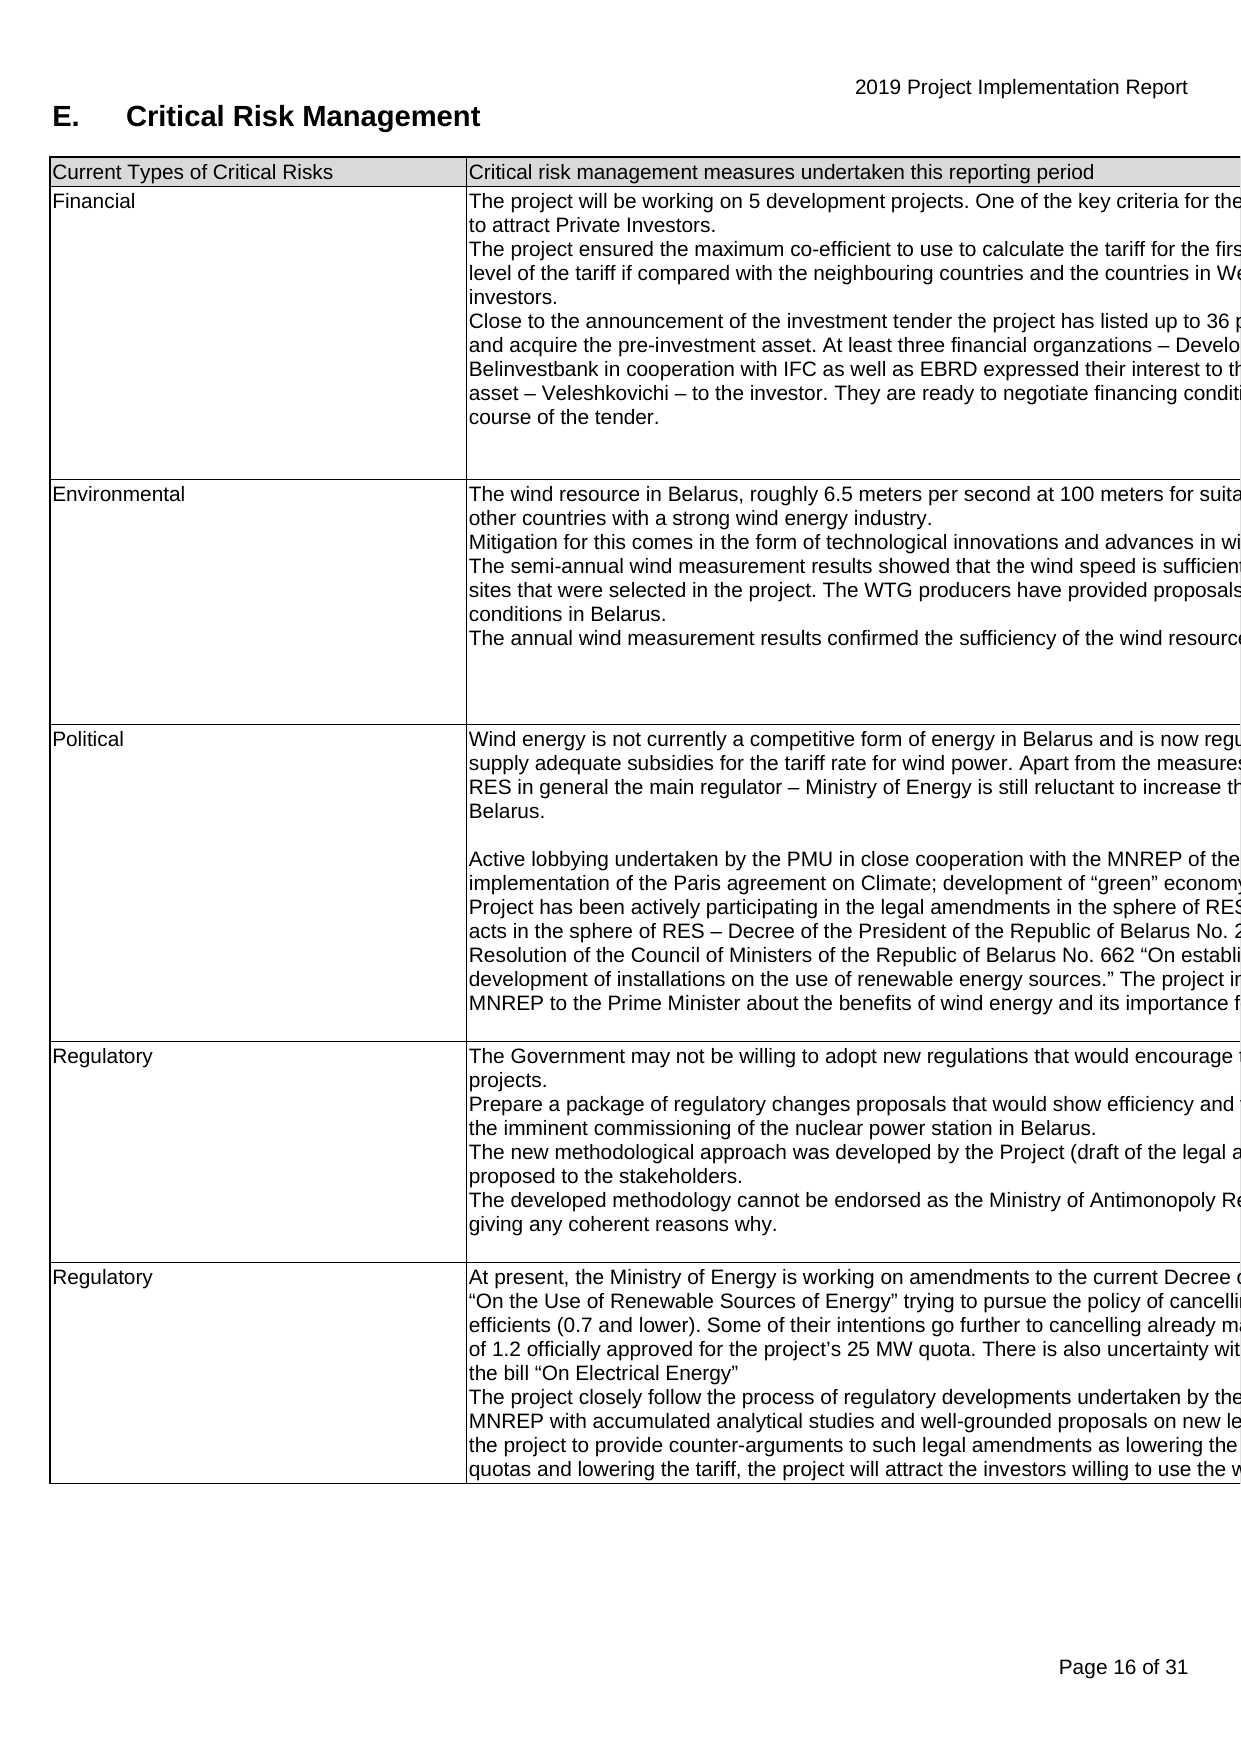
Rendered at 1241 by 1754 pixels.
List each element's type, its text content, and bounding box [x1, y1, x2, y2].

subtitle Critical Risk Management [52, 99, 1188, 132]
table_cell The project will be working on 5 development projects. One of the key criteria for the development is that the required tariff is sufficient to attract Private Investors. The project ensured the maximum co-efficient to use to calculate the tariff for the first 25 MW site – 1.2, which makes 14 US cents. This level of the tariff if compared with the neighbouring countries and the countries in Western Europe is quite sufficient to attract private investors. Close to the announcement of the investment tender the project has listed up to 36 private investors ready to take part in the tender and acquire the pre-investment asset. At least three financial organzations – Development Bank of Bealrus, a national bank – Belinvestbank in cooperation with IFC as well as EBRD expressed their interest to the tender in the sale of the first pre-investment asset – Veleshkovichi – to the investor. They are ready to negotiate financing conditions witth the inestor that will be selected in the course of the tender. [467, 187, 1240, 479]
table_cell Regulatory [51, 1042, 466, 1262]
table_cell Political [51, 725, 466, 1041]
table_cell The wind resource in Belarus, roughly 6.5 meters per second at 100 meters for suitable sites , is not as strong as the wind resource in other countries with a strong wind energy industry. Mitigation for this comes in the form of technological innovations and advances in wind turbine technology. The semi-annual wind measurement results showed that the wind speed is sufficient to develop cmmerically viable wind farms on the sites that were selected in the project. The WTG producers have provided proposals on the types of wind turbines that will suit the wind conditions in Belarus. The annual wind measurement results confirmed the sufficiency of the wind resources for the commercial wind energy production. [467, 480, 1240, 724]
table_cell The Government may not be willing to adopt new regulations that would encourage the implementation of the wind power development projects. Prepare a package of regulatory changes proposals that would show efficiency and viability of wind energy even in the conditions of the imminent commissioning of the nuclear power station in Belarus. The new methodological approach was developed by the Project (draft of the legal act and methodology of tariff formation for RES) and proposed to the stakeholders. The developed methodology cannot be endorsed as the Ministry of Antimonopoly Regulation and Trade is unwilling to adopt it not giving any coherent reasons why. [467, 1042, 1240, 1262]
table_header Current Types of Critical Risks [51, 158, 466, 186]
table_cell Wind energy is not currently a competitive form of energy in Belarus and is now regulated by quotas; it also requires political will to supply adequate subsidies for the tariff rate for wind power. Apart from the measures on lobbying the development of wind energy and RES in general the main regulator – Ministry of Energy is still reluctant to increase the share of wind energy in the energy balance of Belarus. Active lobbying undertaken by the PMU in close cooperation with the MNREP of the RES from the point of view of priorities of implementation of the Paris agreement on Climate; development of “green” economy and investment climate. Project has been actively participating in the legal amendments in the sphere of RES – suggesting amendments to the two major legal acts in the sphere of RES – Decree of the President of the Republic of Belarus No. 209 “On the use of renewable energy sources” and Resolution of the Council of Ministers of the Republic of Belarus No. 662 “On establishment and distribution of quotas for the development of installations on the use of renewable energy sources.” The project initiated and contributed to the draft of the letter of MNREP to the Prime Minister about the benefits of wind energy and its importance for the economy and energy security of the country. [467, 725, 1240, 1041]
table_cell Financial [51, 187, 466, 479]
table_header Critical risk management measures undertaken this reporting period [467, 158, 1240, 186]
table_cell Environmental [51, 480, 466, 724]
table_cell At present, the Ministry of Energy is working on amendments to the current Decree of the President of the Republic of Belarus No. 209 “On the Use of Renewable Sources of Energy” trying to pursue the policy of cancelling quotas and introducing low stimulating co-efficients (0.7 and lower). Some of their intentions go further to cancelling already made decisions, including the decision on co-efficient of 1.2 officially approved for the project’s 25 MW quota. There is also uncertainty with introduction of the energy market envisioned by the bill “On Electrical Energy” The project closely follow the process of regulatory developments undertaken by the Ministry of Energy. The project provides the MNREP with accumulated analytical studies and well-grounded proposals on new legal acts that have been produced in the course of the project to provide counter-arguments to such legal amendments as lowering the tariff for RES. In the worst scenario – cancelling of quotas and lowering the tariff, the project will attract the investors willing to use the wind energy for their own energy needs. [467, 1263, 1240, 1483]
table_cell Regulatory [51, 1263, 466, 1483]
